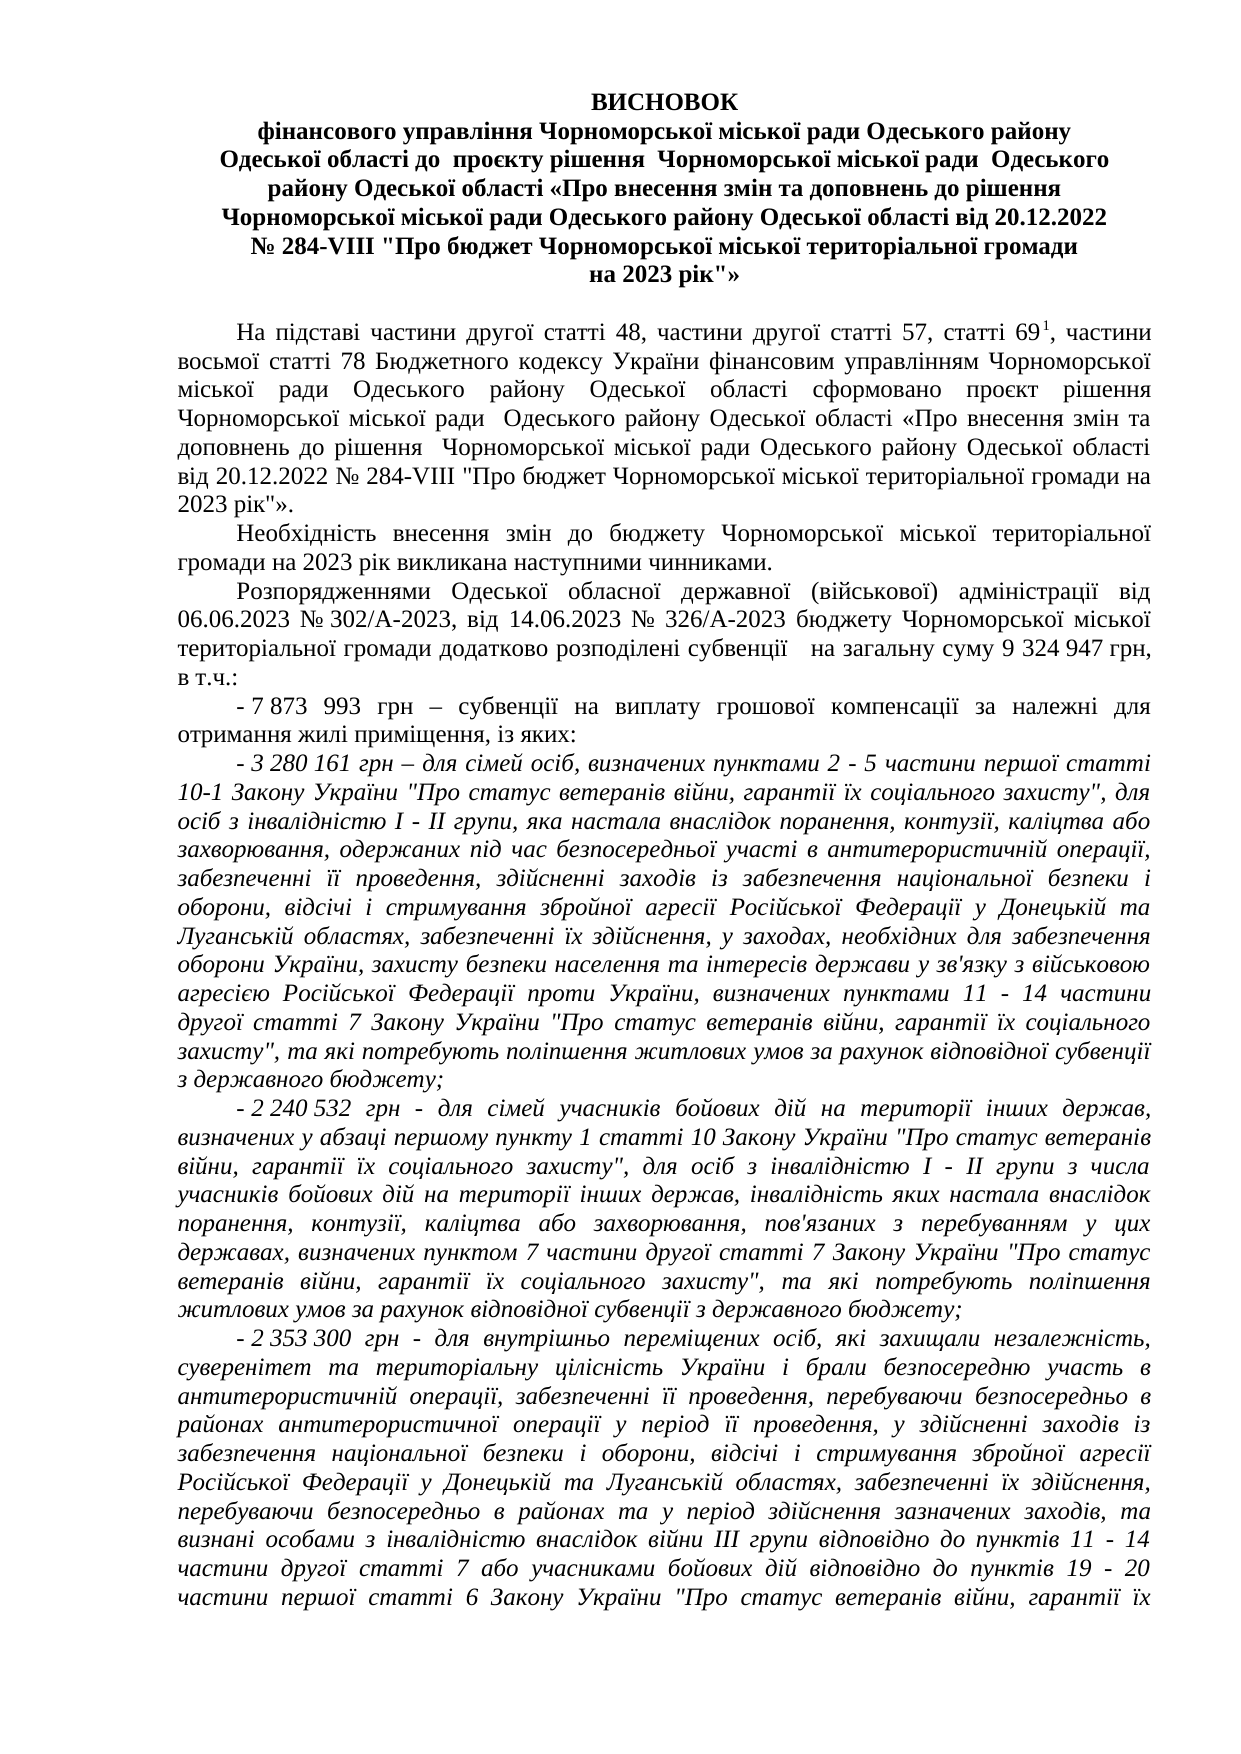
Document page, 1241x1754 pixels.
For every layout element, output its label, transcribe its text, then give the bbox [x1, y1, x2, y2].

text фінансового управління Чорноморської міської ради Одеського району [177, 116, 1152, 144]
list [177, 1323, 1152, 1611]
list 2 240 532 грн - для сімей учасників бойових дій на території інших держав, визначених у абзаці першому пункту 1 статті 10 Закону України "Про статус ветеранів війни, гарантії їх соціального захисту", для осіб з інвалідністю I - II групи з числа учасників бойових дій на території інших держав, інвалідність яких настала внаслідок поранення, контузії, каліцтва або захворювання, пов'язаних з перебуванням у цих державах, визначених пунктом 7 частини другої статті 7 Закону України "Про статус ветеранів війни, гарантії їх соціального захисту", та які потребують поліпшення житлових умов за рахунок відповідної субвенції з державного бюджету; [177, 1093, 1152, 1323]
text ВИСНОВОК [177, 87, 1152, 116]
text Необхідність внесення змін до бюджету Чорноморської міської територіальної громади на 2023 рік викликана наступними чинниками. [177, 518, 1152, 576]
text Одеської області до проєкту рішення Чорноморської міської ради Одеського району Одеської області «Про внесення змін та доповнень до рішення Чорноморської міської ради Одеського району Одеської області від 20.12.2022 № 284-VІII "Про бюджет Чорноморської міської територіальної громади на 2023 рік"» [177, 144, 1152, 288]
text На підставі частини другої статті 48, частини другої статті 57, статті 691, частини восьмої статті 78 Бюджетного кодексу України фінансовим управлінням Чорноморської міської ради Одеського району Одеської області сформовано проєкт рішення Чорноморської міської ради Одеського району Одеської області «Про внесення змін та доповнень до рішення Чорноморської міської ради Одеського району Одеської області від 20.12.2022 № 284-VІII "Про бюджет Чорноморської міської територіальної громади на 2023 рік"». [177, 317, 1152, 518]
text Розпорядженнями Одеської обласної державної (військової) адміністрації від 06.06.2023 № 302/А-2023, від 14.06.2023 № 326/А-2023 бюджету Чорноморської міської територіальної громади додатково розподілені субвенції на загальну суму 9 324 947 грн, в т.ч.: [177, 576, 1152, 691]
list 7 873 993 грн – субвенції на виплату грошової компенсації за належні для отримання жилі приміщення, із яких: [177, 691, 1152, 748]
list 3 280 161 грн – для сімей осіб, визначених пунктами 2 - 5 частини першої статті 10-1 Закону України "Про статус ветеранів війни, гарантії їх соціального захисту", для осіб з інвалідністю I - II групи, яка настала внаслідок поранення, контузії, каліцтва або захворювання, одержаних під час безпосередньої участі в антитерористичній операції, забезпеченні її проведення, здійсненні заходів із забезпечення національної безпеки і оборони, відсічі і стримування збройної агресії Російської Федерації у Донецькій та Луганській областях, забезпеченні їх здійснення, у заходах, необхідних для забезпечення оборони України, захисту безпеки населення та інтересів держави у зв'язку з військовою агресією Російської Федерації проти України, визначених пунктами 11 - 14 частини другої статті 7 Закону України "Про статус ветеранів війни, гарантії їх соціального захисту", та які потребують поліпшення житлових умов за рахунок відповідної субвенції з державного бюджету; [177, 748, 1152, 1093]
